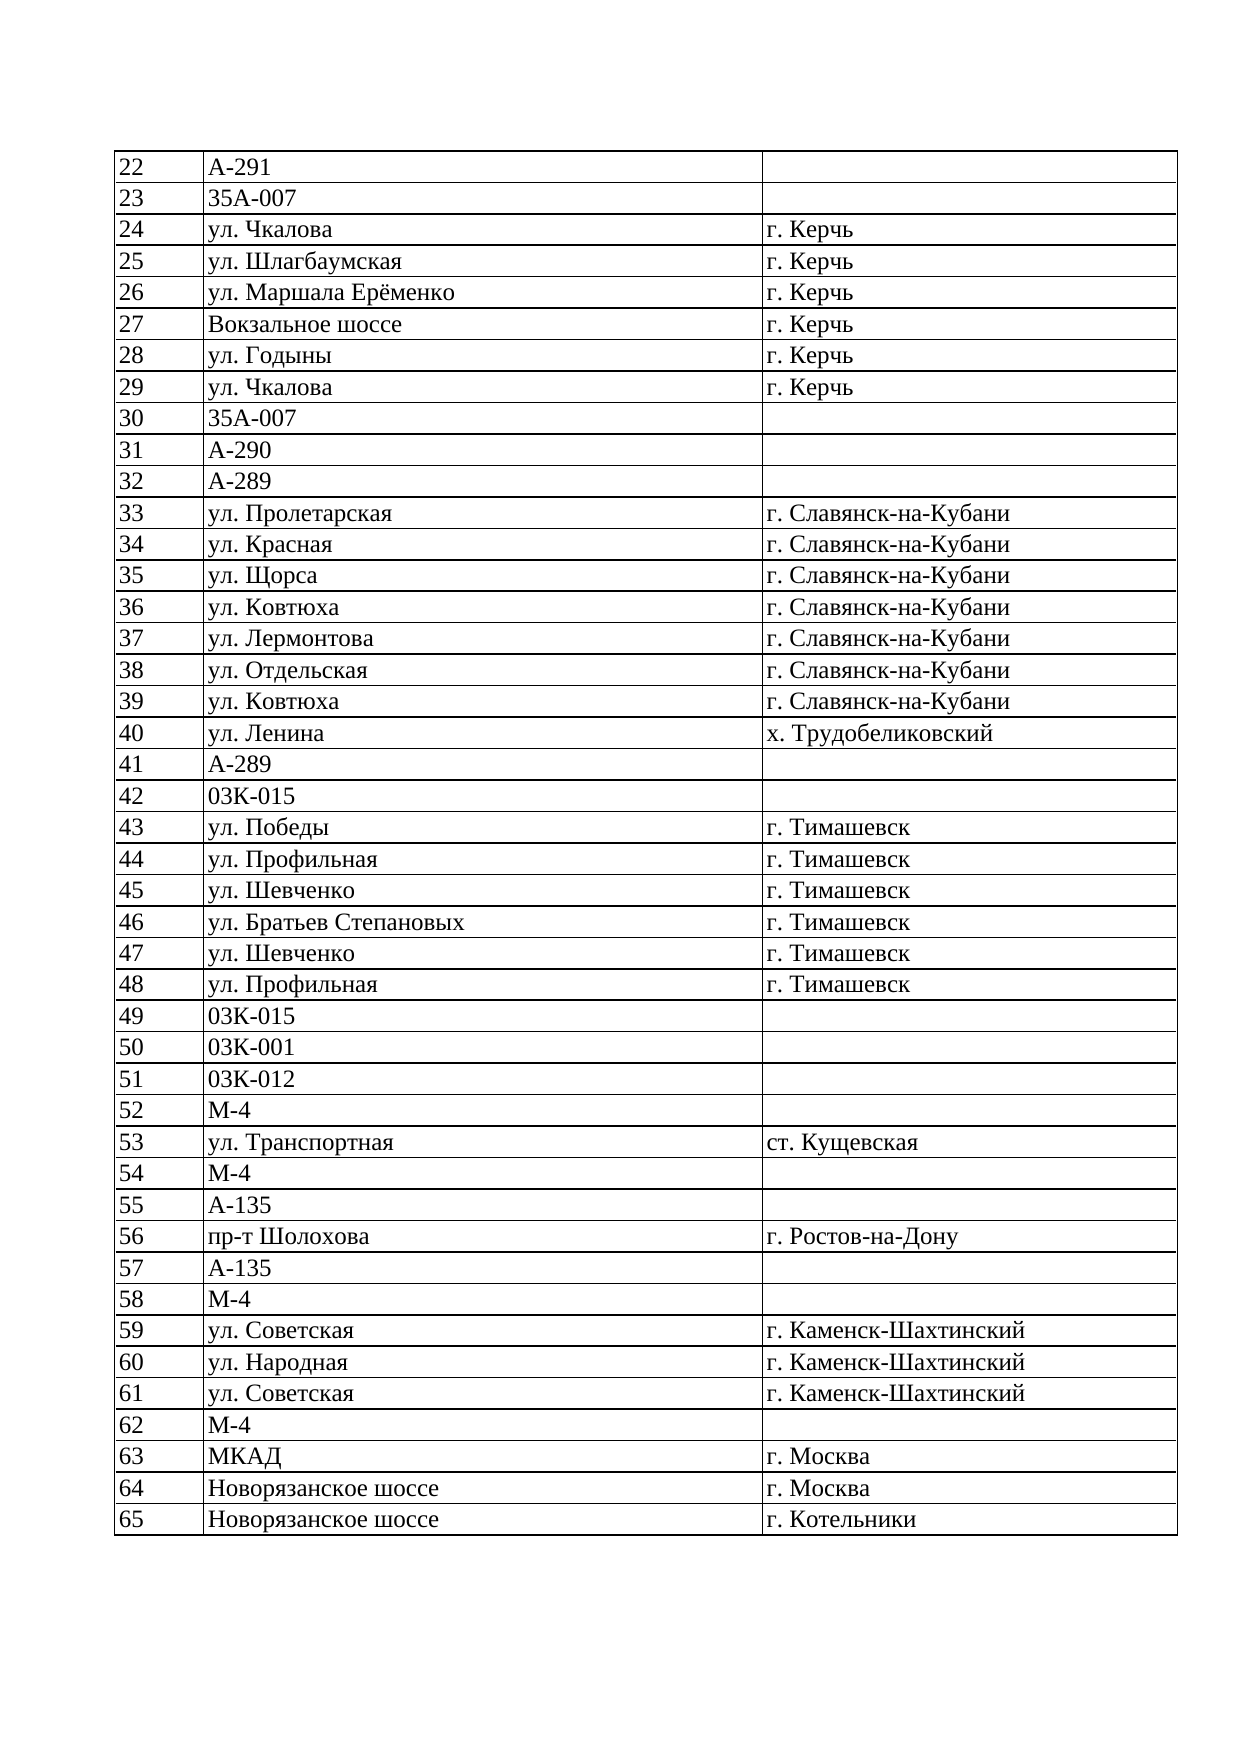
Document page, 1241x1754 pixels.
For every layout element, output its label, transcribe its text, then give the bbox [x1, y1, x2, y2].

table_cell пр-т Шолохова [204, 1221, 762, 1251]
table_cell ул. Чкалова [204, 372, 762, 402]
table_cell г. Каменск-Шахтинский [763, 1314, 1177, 1345]
table_cell ул. Ленина [204, 718, 762, 748]
table_cell г. Славянск-на-Кубани [763, 559, 1177, 590]
table_cell г. Славянск-на-Кубани [763, 622, 1177, 653]
table_cell 59 [115, 1315, 203, 1345]
table_cell [763, 999, 1177, 1031]
table_cell ул. Братьев Степановых [204, 907, 762, 936]
table_cell [763, 433, 1177, 464]
table_cell А-135 [204, 1253, 762, 1282]
table_cell 35А-007 [204, 403, 762, 433]
table_cell г. Славянск-на-Кубани [763, 528, 1177, 559]
table_cell 63 [115, 1441, 203, 1471]
table_cell ул. Победы [204, 812, 762, 842]
table_cell А-290 [204, 435, 762, 464]
table_cell М-4 [204, 1410, 762, 1440]
table_cell ул. Профильная [204, 970, 762, 999]
table_cell 03К-015 [204, 781, 762, 811]
table_cell [763, 1094, 1177, 1125]
table_cell 53 [115, 1126, 203, 1157]
table_cell [763, 779, 1177, 811]
table_cell г. Москва [763, 1471, 1177, 1503]
table_cell [763, 1408, 1177, 1440]
table_cell г. Славянск-на-Кубани [763, 653, 1177, 685]
table_cell г. Каменск-Шахтинский [763, 1377, 1177, 1408]
table_cell Новорязанское шоссе [204, 1473, 762, 1503]
table_cell г. Тимашевск [763, 905, 1177, 936]
table_cell х. Трудобеликовский [763, 716, 1177, 748]
table_cell [763, 1283, 1177, 1314]
table_cell г. Москва [763, 1440, 1177, 1471]
table_cell ст. Кущевская [763, 1125, 1177, 1157]
table_cell г. Тимашевск [763, 874, 1177, 905]
table_cell г. Котельники [763, 1503, 1177, 1534]
table_cell 62 [115, 1409, 203, 1440]
table_cell ул. Щорса [204, 561, 762, 590]
table_cell г. Ростов-на-Дону [763, 1220, 1177, 1251]
table_cell г. Славянск-на-Кубани [763, 590, 1177, 622]
table_cell 03К-015 [204, 1001, 762, 1031]
table_cell 41 [115, 749, 203, 779]
table_cell [763, 1188, 1177, 1219]
table_cell 40 [115, 717, 203, 748]
table_cell [763, 1157, 1177, 1188]
table_cell 22 [115, 152, 203, 181]
table_cell 58 [115, 1284, 203, 1314]
table_cell [763, 181, 1177, 213]
table_cell г. Керчь [763, 244, 1177, 276]
table_cell ул. Шлагбаумская [204, 246, 762, 276]
table_cell ул. Шевченко [204, 938, 762, 968]
table_cell ул. Народная [204, 1347, 762, 1377]
table_cell 48 [115, 969, 203, 999]
table_cell г. Керчь [763, 213, 1177, 244]
table_cell 32 [115, 466, 203, 496]
table_cell 39 [115, 686, 203, 716]
table_cell 35 [115, 560, 203, 590]
table_cell 30 [115, 403, 203, 433]
table_cell 57 [115, 1252, 203, 1282]
table_cell [763, 1251, 1177, 1282]
table_cell 35А-007 [204, 183, 762, 213]
table_cell А-289 [204, 749, 762, 779]
table_cell [763, 1031, 1177, 1062]
table_cell А-291 [204, 152, 762, 181]
table_cell 50 [115, 1032, 203, 1062]
table_cell 24 [115, 214, 203, 244]
table_cell Вокзальное шоссе [204, 309, 762, 339]
table_cell 38 [115, 654, 203, 685]
table_cell г. Керчь [763, 339, 1177, 370]
table_cell ул. Советская [204, 1378, 762, 1408]
table_cell г. Тимашевск [763, 968, 1177, 999]
table_cell г. Керчь [763, 276, 1177, 307]
table_cell г. Каменск-Шахтинский [763, 1345, 1177, 1377]
table_cell 45 [115, 875, 203, 905]
table_cell М-4 [204, 1095, 762, 1125]
table_cell 52 [115, 1095, 203, 1125]
table_cell ул. Ковтюха [204, 686, 762, 716]
table_cell 60 [115, 1346, 203, 1377]
table_cell ул. Годыны [204, 340, 762, 370]
table_cell 23 [115, 183, 203, 213]
table_cell 26 [115, 277, 203, 307]
table_cell ул. Пролетарская [204, 498, 762, 527]
table_cell 47 [115, 938, 203, 968]
table_cell [763, 402, 1177, 433]
table_cell 64 [115, 1472, 203, 1503]
table_cell 46 [115, 906, 203, 936]
table_cell [763, 1062, 1177, 1094]
table_cell [763, 748, 1177, 779]
table_cell 54 [115, 1158, 203, 1188]
table_cell 33 [115, 497, 203, 527]
table_cell ул. Профильная [204, 844, 762, 873]
table_cell 43 [115, 812, 203, 842]
table_cell ул. Чкалова [204, 215, 762, 244]
table_cell ул. Транспортная [204, 1127, 762, 1157]
table_cell 28 [115, 340, 203, 370]
table_cell 44 [115, 843, 203, 873]
table_cell 61 [115, 1378, 203, 1408]
table_cell 56 [115, 1221, 203, 1251]
table_cell А-135 [204, 1190, 762, 1219]
table_cell 34 [115, 529, 203, 559]
table_cell г. Тимашевск [763, 936, 1177, 968]
table_cell [763, 465, 1177, 496]
table_cell ул. Лермонтова [204, 623, 762, 653]
table_cell ул. Красная [204, 529, 762, 559]
table_cell Новорязанское шоссе [204, 1504, 762, 1534]
table_cell 29 [115, 371, 203, 402]
table_cell ул. Маршала Ерёменко [204, 277, 762, 307]
table_cell г. Тимашевск [763, 811, 1177, 842]
table_cell ул. Шевченко [204, 875, 762, 905]
table_cell г. Керчь [763, 370, 1177, 402]
table_cell 55 [115, 1189, 203, 1219]
table_cell М-4 [204, 1158, 762, 1188]
table_cell [763, 152, 1177, 181]
table_cell 25 [115, 245, 203, 276]
table_cell г. Тимашевск [763, 842, 1177, 873]
table_cell 27 [115, 308, 203, 339]
table_cell 31 [115, 434, 203, 464]
table_cell 03К-001 [204, 1032, 762, 1062]
table_cell 49 [115, 1000, 203, 1031]
table_cell ул. Советская [204, 1316, 762, 1345]
table_cell г. Керчь [763, 307, 1177, 339]
table_cell ул. Отдельская [204, 655, 762, 685]
table_cell МКАД [204, 1441, 762, 1471]
table_cell 36 [115, 591, 203, 622]
table_cell М-4 [204, 1284, 762, 1314]
table_cell 37 [115, 623, 203, 653]
table_cell 03К-012 [204, 1064, 762, 1094]
table_cell г. Славянск-на-Кубани [763, 496, 1177, 527]
table_cell 65 [115, 1504, 203, 1534]
table_cell г. Славянск-на-Кубани [763, 685, 1177, 716]
table_cell ул. Ковтюха [204, 592, 762, 622]
table_cell А-289 [204, 466, 762, 496]
table_cell 42 [115, 780, 203, 811]
table_cell 51 [115, 1063, 203, 1094]
